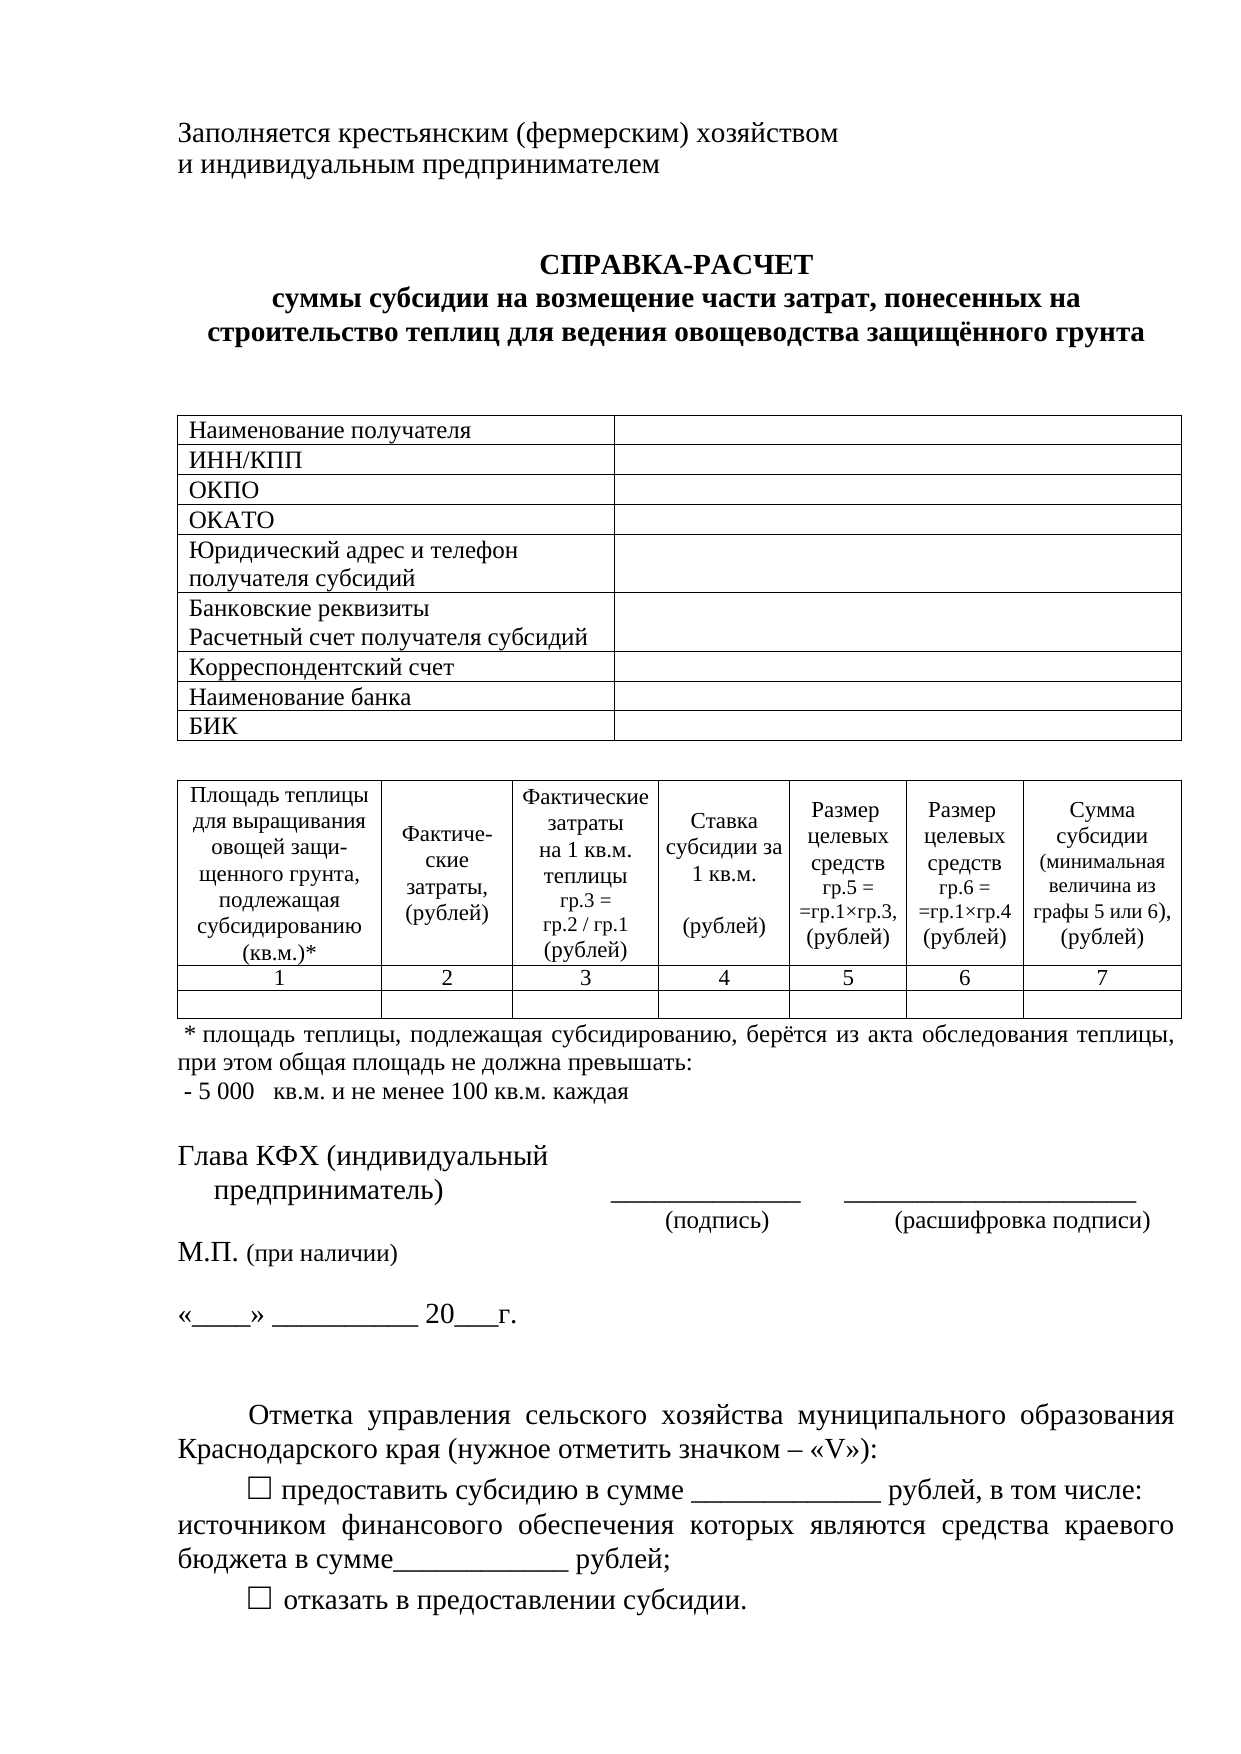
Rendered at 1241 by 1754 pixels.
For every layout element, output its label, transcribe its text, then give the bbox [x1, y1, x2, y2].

table_cell 7 [1024, 966, 1181, 990]
table_cell [615, 475, 1181, 504]
table_header Наименование получателя [178, 416, 614, 444]
table_header Площадь теплицы для выращивания овощей защи-щенного грунта, подлежащая субсидированию (кв.м.)* [178, 781, 381, 965]
text (подпись) (расшифровка подписи) [177, 1206, 1175, 1234]
table_cell ИНН/КПП [178, 445, 614, 474]
table_cell [615, 445, 1181, 474]
table_cell [615, 505, 1181, 534]
table_cell Наименование банка [178, 682, 614, 710]
text и индивидуальным предпринимателем [177, 149, 1175, 180]
table_header [615, 416, 1181, 444]
table_cell ОКАТО [178, 505, 614, 534]
table_cell [1024, 991, 1181, 1018]
table_header Размер целевых средств гр.5 = =гр.1×гр.3, (рублей) [790, 781, 906, 965]
table_header Фактиче-ские затраты, (рублей) [382, 781, 512, 965]
table_header Сумма субсидии (минимальная величина из графы 5 или 6), (рублей) [1024, 781, 1181, 965]
table_cell [907, 991, 1023, 1018]
text суммы субсидии на возмещение части затрат, понесенных на строительство теплиц для ведения овощеводства защищённого грунта [177, 280, 1175, 347]
table_header Ставка субсидии за 1 кв.м. (рублей) [659, 781, 789, 965]
table_cell [615, 711, 1181, 740]
text источником финансового обеспечения которых являются средства краевого бюджета в сумме____________ рублей; [177, 1507, 1175, 1574]
table_cell Банковские реквизиты Расчетный счет получателя субсидий [178, 593, 614, 651]
table_cell Корреспондентский счет [178, 652, 614, 681]
text - 5 000 кв.м. и не менее 100 кв.м. каждая [177, 1076, 1175, 1105]
text М.П. (при наличии) [177, 1234, 1175, 1268]
table_cell [382, 991, 512, 1018]
table_cell ОКПО [178, 475, 614, 504]
table_cell [178, 991, 381, 1018]
table_cell 3 [513, 966, 658, 990]
table_cell [615, 682, 1181, 710]
text Отметка управления сельского хозяйства муниципального образования Краснодарского края (нужное отметить значком – «V»): [177, 1397, 1175, 1464]
text * площадь теплицы, подлежащая субсидированию, берётся из акта обследования теплицы, при этом общая площадь не должна превышать: [177, 1019, 1175, 1076]
table_cell 5 [790, 966, 906, 990]
table_cell 1 [178, 966, 381, 990]
table_cell [513, 991, 658, 1018]
text Заполняется крестьянским (фермерским) хозяйством [177, 118, 1175, 149]
text СПРАВКА-РАСЧЕТ [177, 247, 1175, 280]
text □ предоставить субсидию в сумме _____________ рублей, в том числе: [177, 1464, 1175, 1507]
table_cell [659, 991, 789, 1018]
table_cell [615, 652, 1181, 681]
table_cell [790, 991, 906, 1018]
table_header Фактические затраты на 1 кв.м. теплицы гр.3 = гр.2 / гр.1 (рублей) [513, 781, 658, 965]
table_cell [615, 535, 1181, 592]
table_header Размер целевых средств гр.6 = =гр.1×гр.4 (рублей) [907, 781, 1023, 965]
text «____» __________ 20___г. [177, 1297, 1175, 1330]
table_cell 4 [659, 966, 789, 990]
text Глава КФХ (индивидуальный [177, 1138, 1175, 1172]
table_cell [615, 593, 1181, 651]
text □ отказать в предоставлении субсидии. [177, 1574, 1175, 1618]
text предприниматель) _____________ ____________________ [177, 1172, 1175, 1206]
table_cell 2 [382, 966, 512, 990]
table_cell БИК [178, 711, 614, 740]
table_cell Юридический адрес и телефон получателя субсидий [178, 535, 614, 592]
table_cell 6 [907, 966, 1023, 990]
